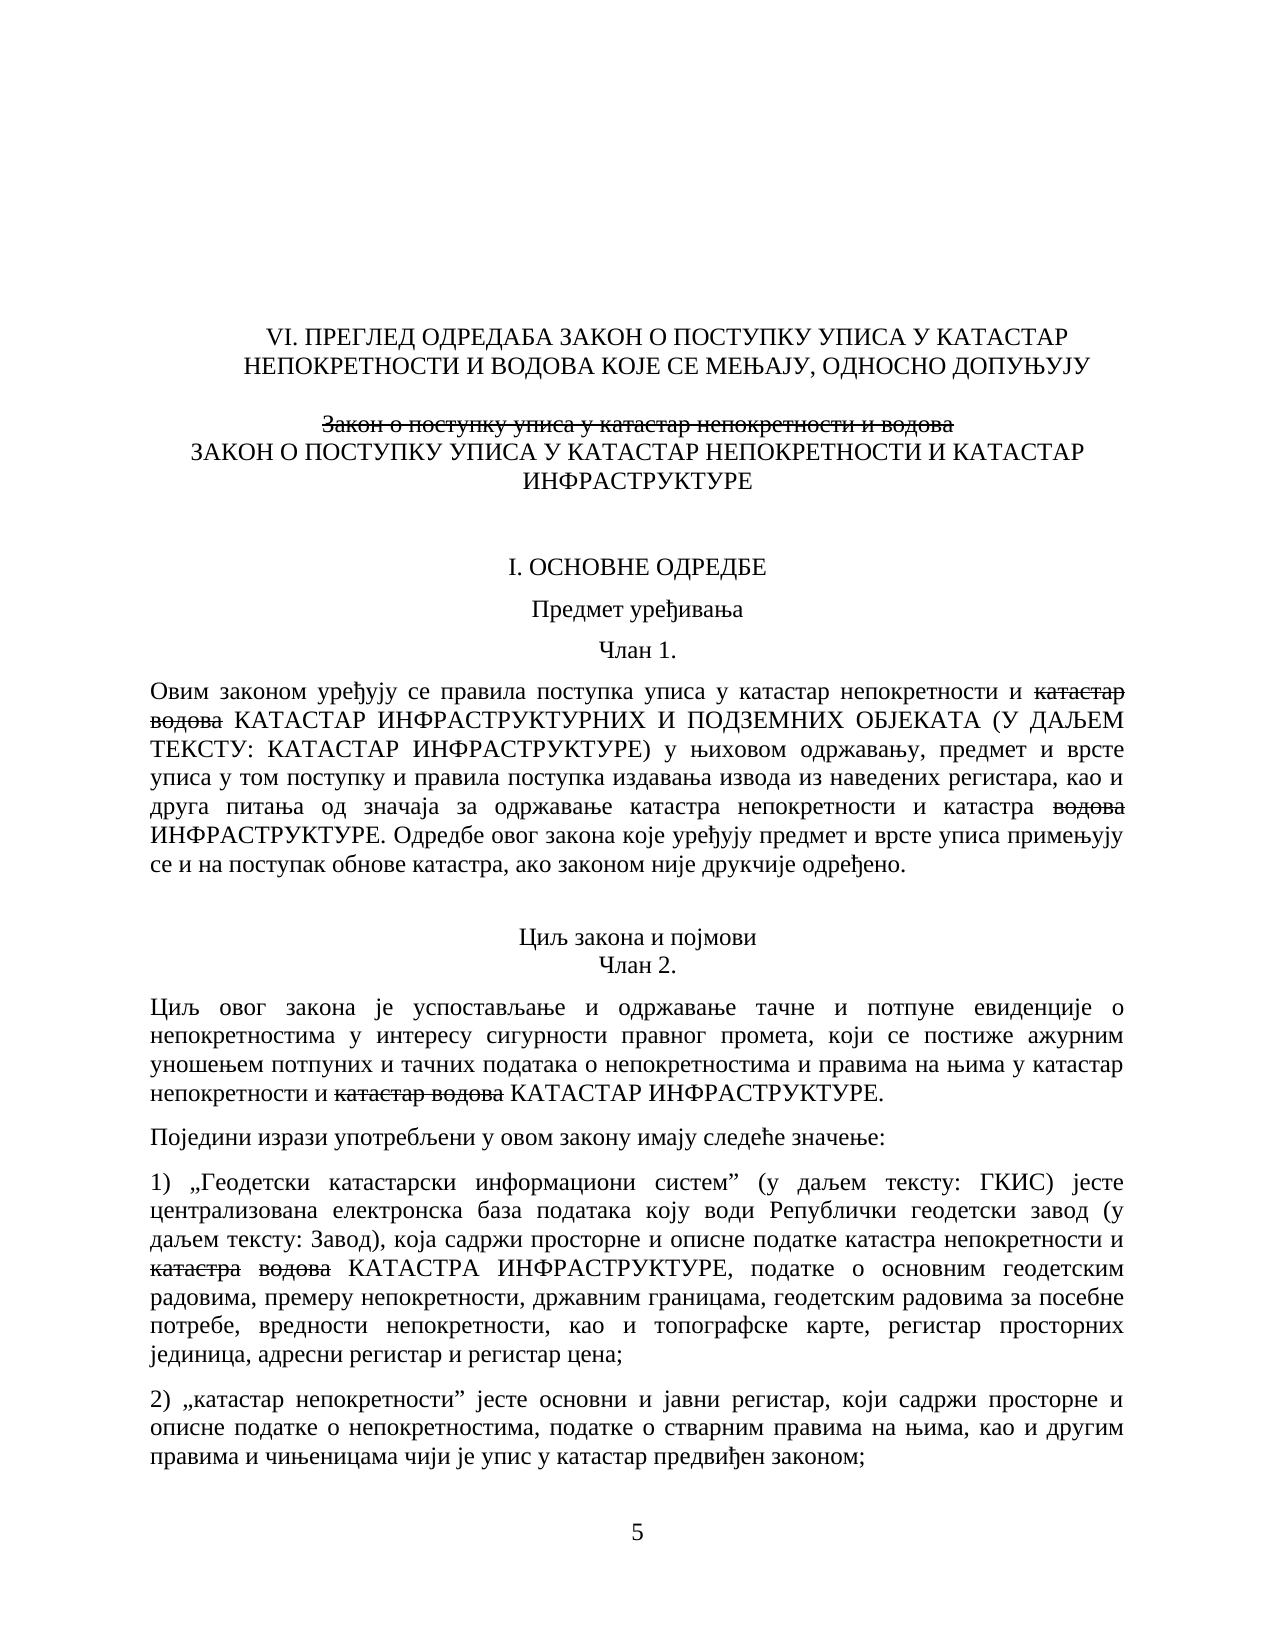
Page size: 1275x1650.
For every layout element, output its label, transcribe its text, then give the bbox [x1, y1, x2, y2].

text 1) „Геодетски катастарски информациони систем” (у даљем тексту: ГКИС) јесте централизована електронска база података коју води Републички геодетски завод (у даљем тексту: Завод), која садржи просторне и описне податке катастра непокретности и катастра водова КАТАСТРА ИНФРАСТРУКТУРЕ, податке о основним геодетским радовима, премеру непокретности, државним границама, геодетским радовима за посебне потребе, вредности непокретности, као и топографске карте, регистар просторних јединица, адресни регистар и регистар цена; [150, 1167, 1125, 1368]
text Члан 2. [150, 951, 1125, 979]
text Члан 1. [150, 635, 1125, 664]
text ЗАКОН О ПОСТУПКУ УПИСА У КАТАСТАР НЕПОКРЕТНОСТИ И КАТАСТАР ИНФРАСТРУКТУРЕ [150, 437, 1125, 495]
text Овим законом уређују се правила поступка уписа у катастар непокретности и катастар водова КАТАСТАР ИНФРАСТРУКТУРНИХ И ПОДЗЕМНИХ ОБЈЕКАТА (У ДАЉЕМ ТЕКСТУ: КАТАСТАР ИНФРАСТРУКТУРЕ) у њиховом одржавању, предмет и врсте уписа у том поступку и правила поступка издавања извода из наведених регистара, као и друга питања од значаја за одржавање катастра непокретности и катастра водова ИНФРАСТРУКТУРЕ. Одредбе овог закона које уређују предмет и врсте уписа примењују се и на поступак обнове катастра, ако законом није друкчије одређено. [150, 676, 1125, 877]
text VI. ПРЕГЛЕД ОДРЕДАБА ЗАКОН О ПОСТУПКУ УПИСА У КАТАСТАР НЕПОКРЕТНОСТИ И ВОДОВА КОЈЕ СЕ МЕЊАЈУ, ОДНОСНО ДОПУЊУЈУ [209, 322, 1125, 380]
text I. ОСНОВНЕ ОДРЕДБЕ [150, 552, 1125, 581]
text 2) „катастар непокретности” јесте основни и јавни регистар, који садржи просторне и описне податке о непокретностима, податке о стварним правима на њима, као и другим правима и чињеницама чији је упис у катастар предвиђен законом; [150, 1384, 1125, 1470]
text Циљ закона и појмови [150, 922, 1125, 951]
text Поједини изрази употребљени у овом закону имају следеће значење: [150, 1122, 1125, 1151]
text Циљ овог закона je успостављање и одржавање тачне и потпуне евиденције о непокретностима у интересу сигурности правног промета, који се постиже ажурним уношењем потпуних и тачних података о непокретностима и правима на њима у катастар непокретности и катастар водова КАТАСТАР ИНФРАСТРУКТУРЕ. [150, 992, 1125, 1107]
text Предмет уређивања [150, 594, 1125, 622]
text Закон о поступку уписа у катастар непокретности и водова [150, 409, 1125, 437]
